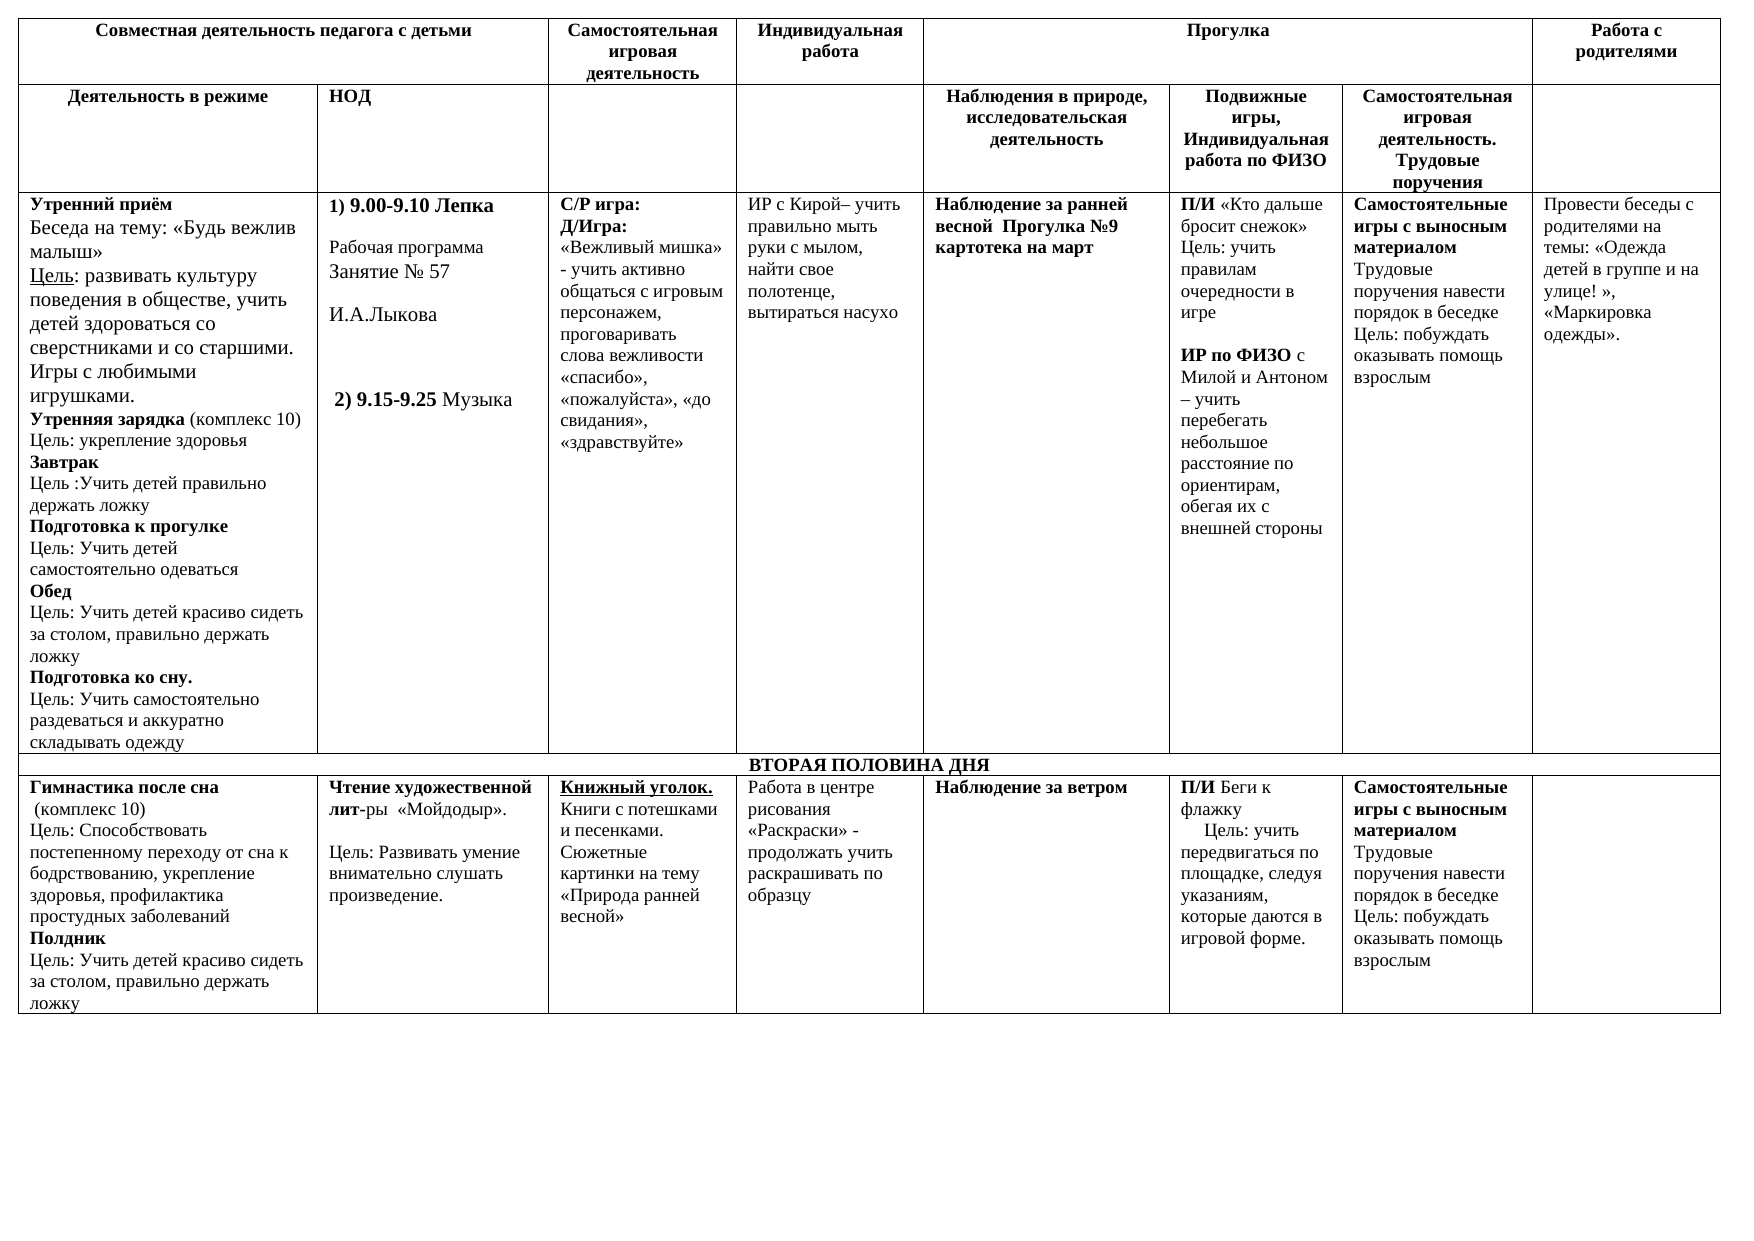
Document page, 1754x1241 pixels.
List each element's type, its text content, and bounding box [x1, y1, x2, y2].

table_cell [737, 85, 923, 192]
table_cell Гимнастика после сна (комплекс 10) Цель: Способствовать постепенному переходу от сна к бодрствованию, укрепление здоровья, профилактика простудных заболеваний Полдник Цель: Учить детей красиво сидеть за столом, правильно держать ложку [19, 776, 317, 1013]
table_cell Индивидуальная работа [737, 19, 923, 83]
table_cell [1533, 776, 1720, 1013]
table_cell [1533, 85, 1720, 192]
table_cell Самостоятельные игры с выносным материалом Трудовые поручения навести порядок в беседке Цель: побуждать оказывать помощь взрослым [1343, 193, 1532, 752]
table_cell П/И «Кто дальше бросит снежок» Цель: учить правилам очередности в игре ИР по ФИЗО с Милой и Антоном – учить перебегать небольшое расстояние по ориентирам, обегая их с внешней стороны [1170, 193, 1342, 752]
table_cell Наблюдение за ранней весной Прогулка №9 картотека на март [924, 193, 1169, 752]
table_cell [549, 85, 736, 192]
table_cell ИР с Кирой– учить правильно мыть руки с мылом, найти свое полотенце, вытираться насухо [737, 193, 923, 752]
table_cell ВТОРАЯ ПОЛОВИНА ДНЯ [19, 754, 1720, 775]
table_cell Утренний приём Беседа на тему: «Будь вежлив малыш» Цель: развивать культуру поведения в обществе, учить детей здороваться со сверстниками и со старшими. Игры с любимыми игрушками. Утренняя зарядка (комплекс 10) Цель: укрепление здоровья Завтрак Цель :Учить детей правильно держать ложку Подготовка к прогулке Цель: Учить детей самостоятельно одеваться Обед Цель: Учить детей красиво сидеть за столом, правильно держать ложку Подготовка ко сну. Цель: Учить самостоятельно раздеваться и аккуратно складывать одежду [19, 193, 317, 752]
table_cell Самостоятельная игровая деятельность [549, 19, 736, 83]
table_cell НОД [318, 85, 548, 192]
table_cell Самостоятельные игры с выносным материалом Трудовые поручения навести порядок в беседке Цель: побуждать оказывать помощь взрослым [1343, 776, 1532, 1013]
table_cell Деятельность в режиме [19, 85, 317, 192]
table_cell С/Р игра: Д/Игра: «Вежливый мишка» - учить активно общаться с игровым персонажем, проговаривать слова вежливости «спасибо», «пожалуйста», «до свидания», «здравствуйте» [549, 193, 736, 752]
table_cell 1) 9.00-9.10 Лепка Рабочая программа Занятие № 57 И.А.Лыкова 2) 9.15-9.25 Музыка [318, 193, 548, 752]
table_cell Самостоятельная игровая деятельность. Трудовые поручения [1343, 85, 1532, 192]
table_cell Совместная деятельность педагога с детьми [19, 19, 548, 83]
table_cell Подвижные игры, Индивидуальная работа по ФИЗО [1170, 85, 1342, 192]
table_cell Книжный уголок. Книги с потешками и песенками. Сюжетные картинки на тему «Природа ранней весной» [549, 776, 736, 1013]
table_cell Наблюдение за ветром [924, 776, 1169, 1013]
table_cell Наблюдения в природе, исследовательская деятельность [924, 85, 1169, 192]
table_cell Чтение художественной лит-ры «Мойдодыр». Цель: Развивать умение внимательно слушать произведение. [318, 776, 548, 1013]
table_cell Прогулка [924, 19, 1532, 83]
table_cell П/И Беги к флажку Цель: учить передвигаться по площадке, следуя указаниям, которые даются в игровой форме. [1170, 776, 1342, 1013]
table_cell Работа в центре рисования «Раскраски» - продолжать учить раскрашивать по образцу [737, 776, 923, 1013]
table_cell Работа с родителями [1533, 19, 1720, 83]
table_cell Провести беседы с родителями на темы: «Одежда детей в группе и на улице! », «Маркировка одежды». [1533, 193, 1720, 752]
